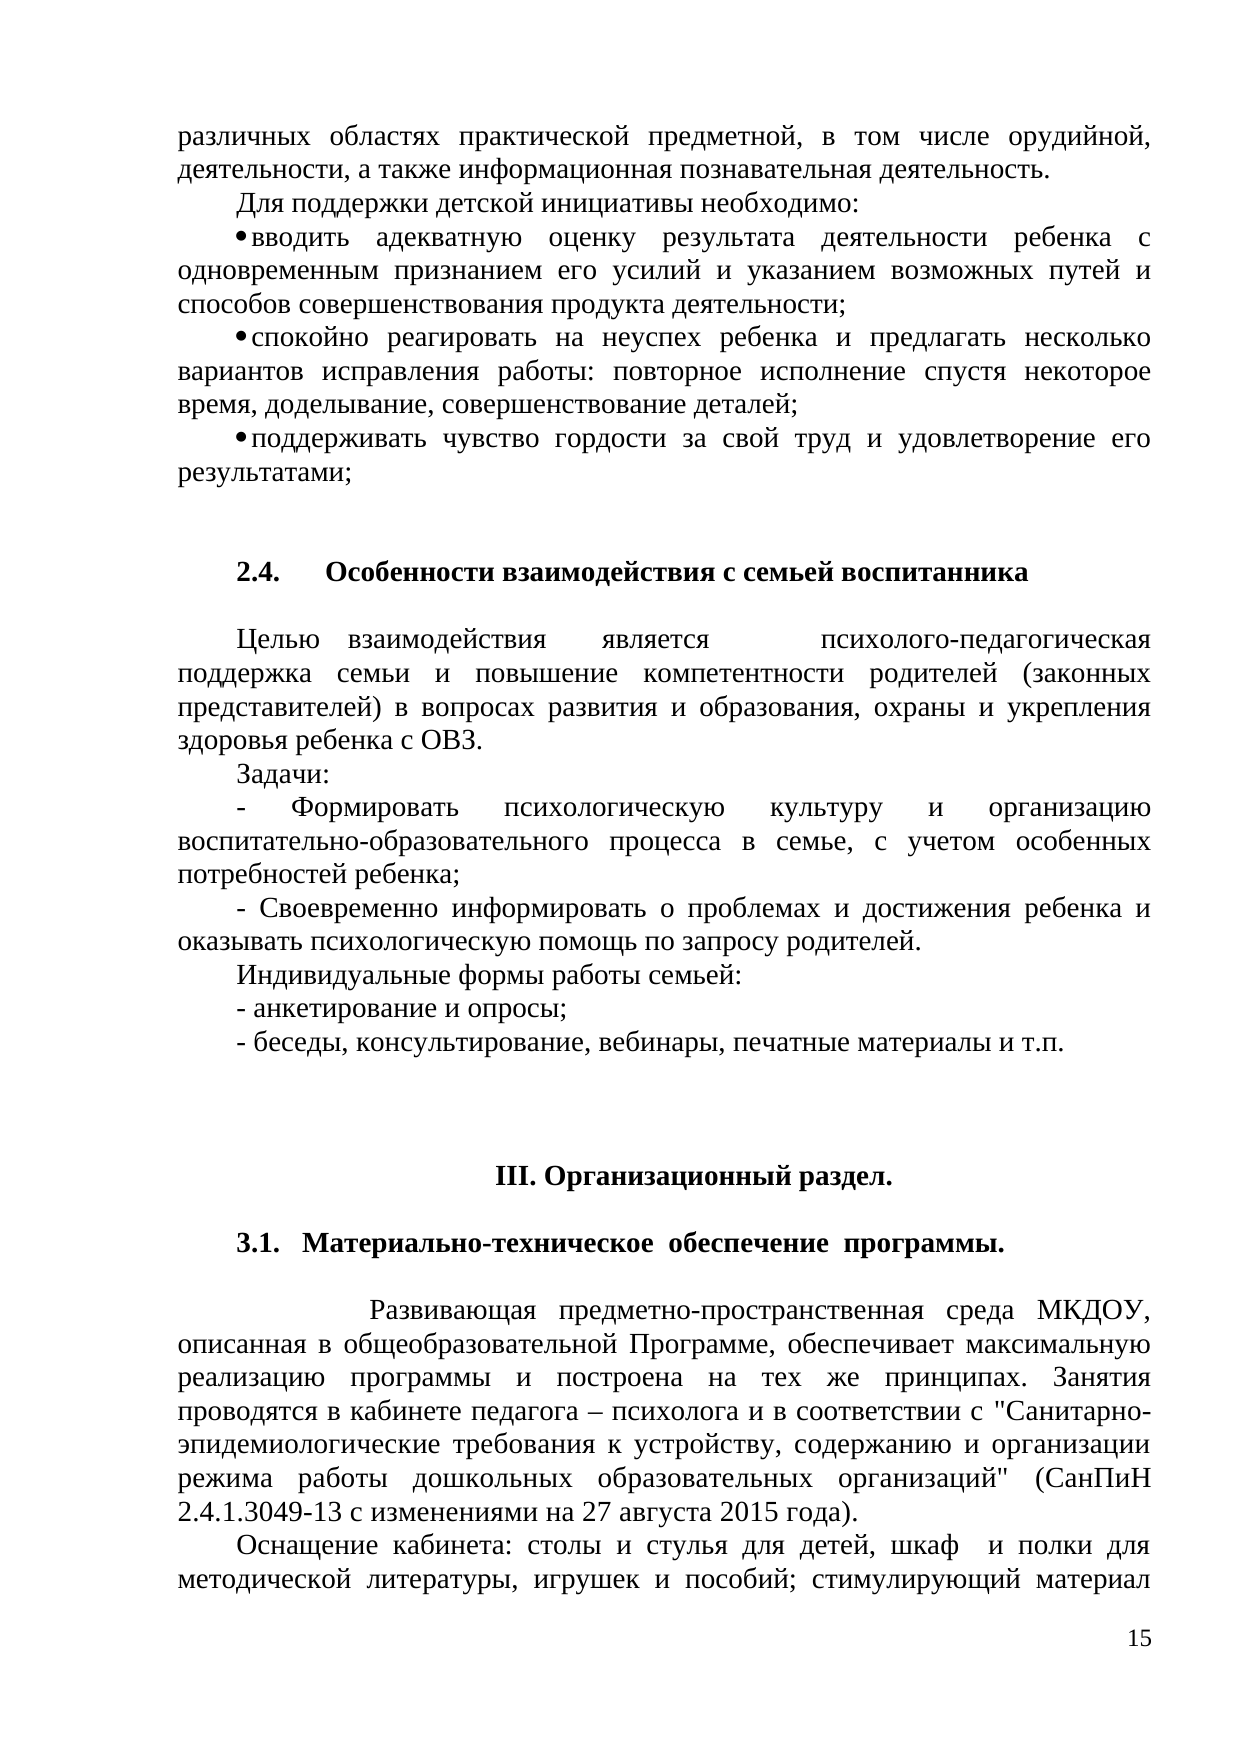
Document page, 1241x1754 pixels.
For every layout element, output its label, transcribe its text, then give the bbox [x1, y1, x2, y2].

list Особенности взаимодействия с семьей воспитанника [177, 554, 1152, 588]
list - Своевременно информировать о проблемах и достижения ребенка и оказывать психологическую помощь по запросу родителей. [177, 890, 1152, 957]
list вводить адекватную оценку результата деятельности ребенка с одновременным признанием его усилий и указанием возможных путей и способов совершенствования продукта деятельности; [177, 219, 1152, 319]
list спокойно реагировать на неуспех ребенка и предлагать несколько вариантов исправления работы: повторное исполнение спустя некоторое время, доделывание, совершенствование деталей; [177, 319, 1152, 420]
text Развивающая предметно-пространственная среда МКДОУ, описанная в общеобразовательной Программе, обеспечивает максимальную реализацию программы и построена на тех же принципах. Занятия проводятся в кабинете педагога – психолога и в соответствии с "Санитарно-эпидемиологические требования к устройству, содержанию и организации режима работы дошкольных образовательных организаций" (СанПиН 2.4.1.3049-13 с изменениями на 27 августа 2015 года). [177, 1292, 1152, 1527]
list поддерживать чувство гордости за свой труд и удовлетворение его результатами; [177, 420, 1152, 487]
text - беседы, консультирование, вебинары, печатные материалы и т.п. [177, 1024, 1152, 1058]
list Целью взаимодействия является психолого-педагогическая поддержка семьи и повышение компетентности родителей (законных представителей) в вопросах развития и образования, охраны и укрепления здоровья ребенка с ОВЗ. [177, 622, 1152, 756]
text III. Организационный раздел. [177, 1158, 1152, 1192]
list - Формировать психологическую культуру и организацию воспитательно-образовательного процесса в семье, с учетом особенных потребностей ребенка; [177, 789, 1152, 890]
list Задачи: [177, 756, 1152, 789]
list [177, 118, 1152, 185]
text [177, 1527, 1152, 1594]
text Для поддержки детской инициативы необходимо: [177, 185, 1152, 219]
text 3.1. Материально-техническое обеспечение программы. [177, 1225, 1152, 1259]
text Индивидуальные формы работы семьей: [177, 957, 1152, 991]
text - анкетирование и опросы; [177, 991, 1152, 1024]
